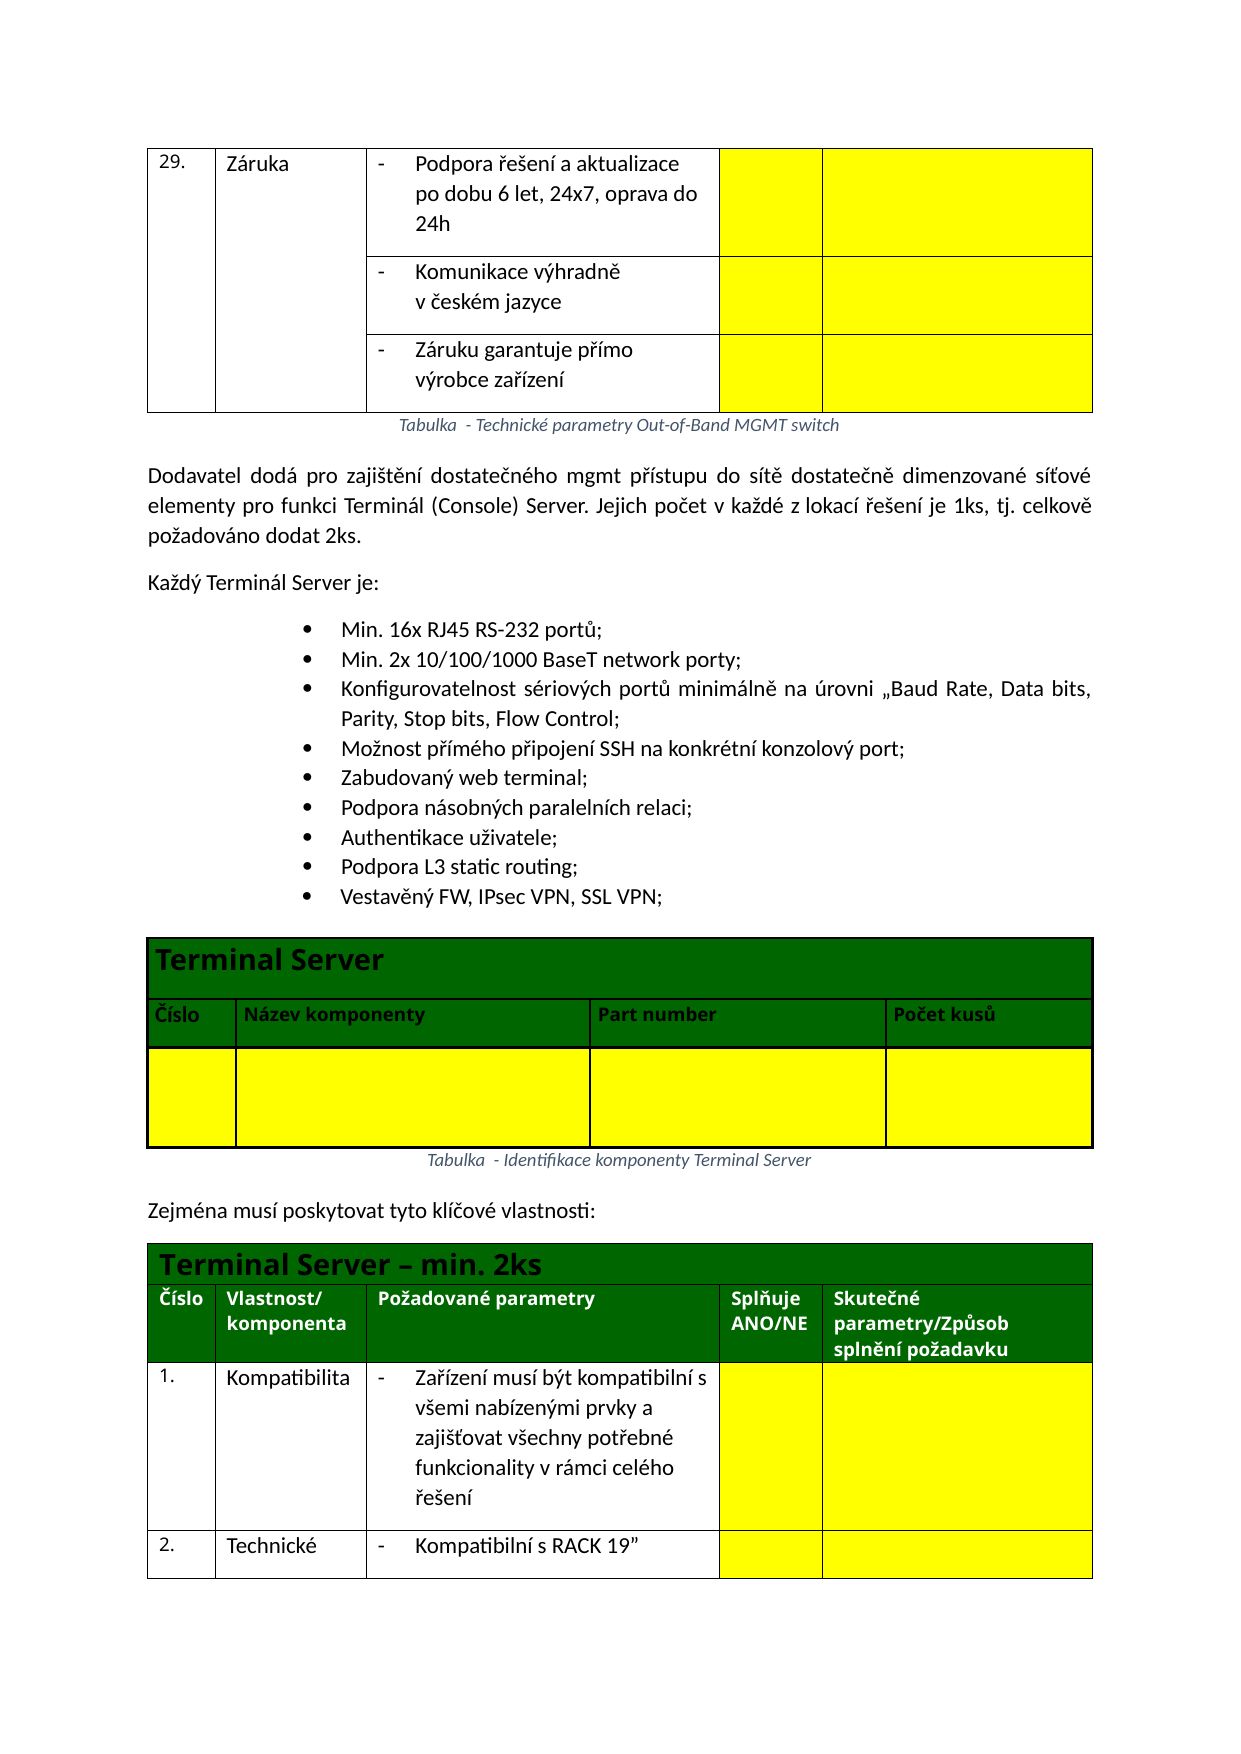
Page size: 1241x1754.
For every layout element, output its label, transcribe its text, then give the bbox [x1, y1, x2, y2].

list Podpora L3 static routing; [303, 852, 1093, 881]
table_cell [720, 1531, 822, 1578]
text Zejména musí poskytovat tyto klíčové vlastnosti: [148, 1196, 1093, 1224]
table_cell [148, 1531, 215, 1578]
table_cell [823, 1531, 1092, 1578]
table_cell [149, 1049, 235, 1146]
list Min. 2x 10/100/1000 BaseT network porty; [303, 645, 1093, 673]
table_cell Podpora řešení a aktualizace po dobu 6 let, 24x7, oprava do 24h [367, 149, 719, 256]
list Konfigurovatelnost sériových portů minimálně na úrovni „Baud Rate, Data bits, Parity, Stop bits, Flow Control; [303, 674, 1093, 732]
list Možnost přímého připojení SSH na konkrétní konzolový port; [303, 734, 1093, 762]
table_cell Kompatibilní s RACK 19” [367, 1531, 719, 1578]
table_header Terminal Server – min. 2ks [148, 1244, 1092, 1284]
table_cell [720, 257, 822, 334]
table_cell Záruku garantuje přímo výrobce zařízení [367, 335, 719, 412]
table_cell [148, 1363, 215, 1530]
table_cell Kompatibilita [216, 1363, 366, 1530]
table_header Terminal Server [149, 939, 1091, 998]
text Dodavatel dodá pro zajištění dostatečného mgmt přístupu do sítě dostatečně dimenzované síťové elementy pro funkci Terminál (Console) Server. Jejich počet v každé z lokací řešení je 1ks, tj. celkově požadováno dodat 2ks. [148, 461, 1093, 549]
list Vestavěný FW, IPsec VPN, SSL VPN; [303, 882, 1093, 910]
table_cell [823, 1363, 1092, 1530]
table_cell Splňuje ANO/NE [720, 1285, 822, 1362]
table_cell Počet kusů [887, 1000, 1091, 1046]
table_cell [887, 1049, 1091, 1146]
list Podpora násobných paralelních relaci; [303, 793, 1093, 821]
text Každý Terminál Server je: [148, 568, 1093, 596]
table_cell [237, 1049, 589, 1146]
table_cell Záruka [216, 149, 366, 412]
list Min. 16x RJ45 RS-232 portů; [303, 615, 1093, 643]
table_cell [720, 149, 822, 256]
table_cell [216, 1531, 366, 1578]
table_cell [720, 335, 822, 412]
table_cell [823, 257, 1092, 334]
table_cell Požadované parametry [367, 1285, 719, 1362]
table_cell [720, 1363, 822, 1530]
table_cell Komunikace výhradně v českém jazyce [367, 257, 719, 334]
table_cell Vlastnost/ komponenta [216, 1285, 366, 1362]
table_cell [823, 149, 1092, 256]
table_cell Skutečné parametry/Způsob splnění požadavku [823, 1285, 1092, 1362]
list Authentikace uživatele; [303, 823, 1093, 851]
table_cell Název komponenty [237, 1000, 589, 1046]
table_cell [148, 149, 215, 412]
table_cell Číslo [148, 1285, 215, 1362]
table_cell Zařízení musí být kompatibilní s všemi nabízenými prvky a zajišťovat všechny potřebné funkcionality v rámci celého řešení [367, 1363, 719, 1530]
table_cell Part number [591, 1000, 885, 1046]
table_cell Číslo [149, 1000, 235, 1046]
list Zabudovaný web terminal; [303, 763, 1093, 791]
table_cell [591, 1049, 885, 1146]
table_cell [823, 335, 1092, 412]
